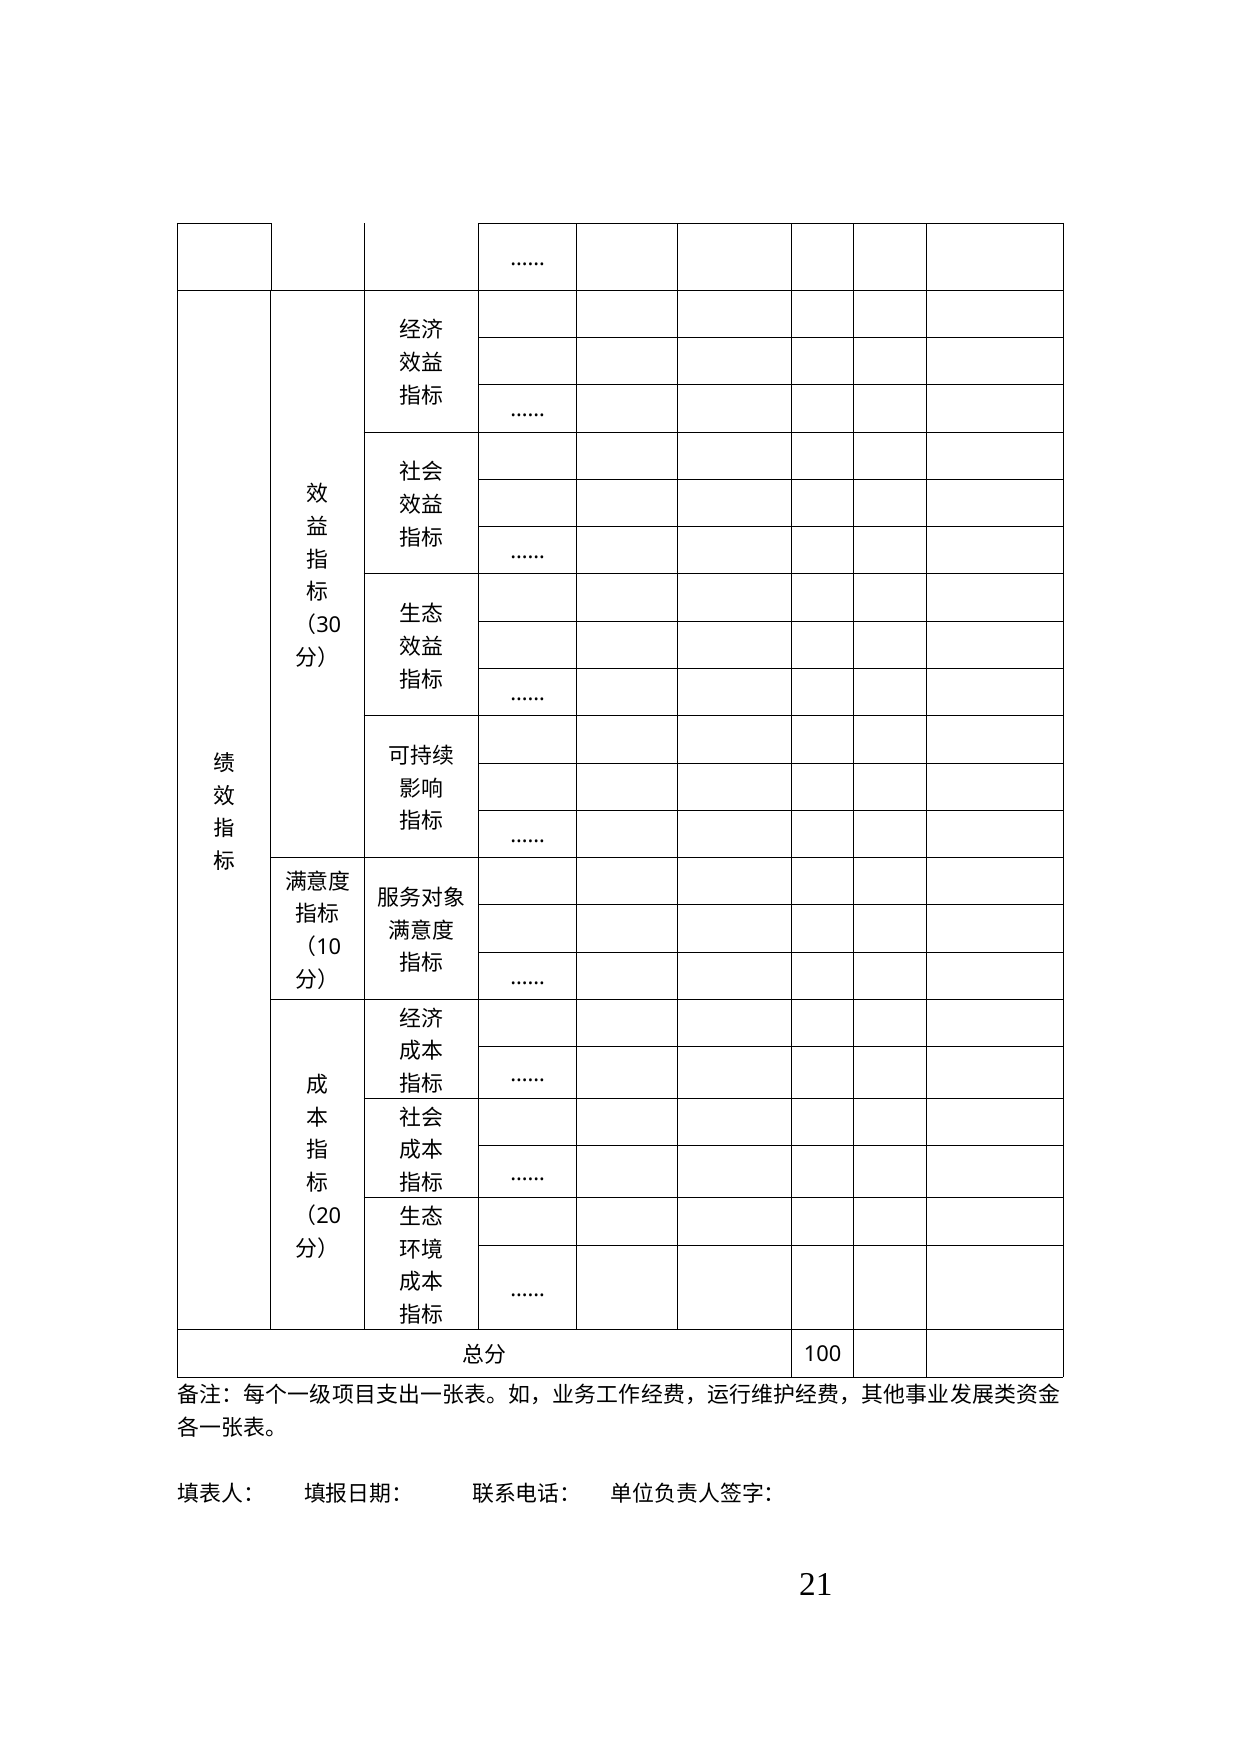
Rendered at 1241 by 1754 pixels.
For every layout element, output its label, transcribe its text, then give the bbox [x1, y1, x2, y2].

table_cell [479, 622, 576, 668]
table_cell [577, 1000, 677, 1046]
table_cell [792, 527, 853, 573]
table_cell [678, 291, 791, 337]
table_cell [577, 1146, 677, 1197]
table_cell [854, 811, 926, 857]
table_cell [927, 527, 1063, 573]
table_cell [577, 1047, 677, 1098]
table_cell 生态 环境 成本 指标 [365, 1198, 478, 1329]
table_cell [854, 1330, 926, 1376]
table_cell [678, 1000, 791, 1046]
table_cell [678, 1246, 791, 1329]
table_cell [927, 811, 1063, 857]
table_cell [577, 1099, 677, 1145]
table_cell 可持续 影响 指标 [365, 716, 478, 857]
table_cell [577, 338, 677, 384]
table_cell [479, 338, 576, 384]
table_cell [678, 527, 791, 573]
table_cell [927, 1330, 1063, 1376]
table_cell 社会 成本 指标 [365, 1099, 478, 1197]
table_cell …… [479, 1246, 576, 1329]
table_cell [678, 433, 791, 479]
table_cell …… [479, 385, 576, 431]
table_cell 经济 效益 指标 [365, 291, 478, 431]
table_cell [678, 953, 791, 999]
table_cell [927, 764, 1063, 810]
table_cell [678, 1198, 791, 1244]
table_cell [678, 905, 791, 952]
table_cell [854, 338, 926, 384]
table_cell …… [479, 811, 576, 857]
table_cell [479, 764, 576, 810]
table_cell [792, 1047, 853, 1098]
table_cell …… [479, 953, 576, 999]
table_cell [678, 574, 791, 621]
table_cell [927, 385, 1063, 431]
table_cell [927, 953, 1063, 999]
table_cell [792, 1246, 853, 1329]
table_cell [854, 1047, 926, 1098]
table_cell [577, 527, 677, 573]
table_cell [577, 1198, 677, 1244]
table_cell [792, 224, 853, 289]
table_cell [792, 1000, 853, 1046]
table_cell [854, 1000, 926, 1046]
table_cell [678, 811, 791, 857]
table_cell [792, 716, 853, 762]
table_cell [792, 764, 853, 810]
table_cell [854, 224, 926, 289]
table_cell [792, 574, 853, 621]
text 备注：每个一级项目支出一张表。如，业务工作经费，运行维护经费，其他事业发展类资金各一张表。 [177, 1378, 1063, 1442]
table_cell [854, 905, 926, 952]
table_cell …… [479, 224, 576, 289]
table_cell [792, 385, 853, 431]
table_cell [479, 574, 576, 621]
table_cell [927, 574, 1063, 621]
table_cell [678, 224, 791, 289]
table_cell [678, 858, 791, 904]
table_cell [927, 1246, 1063, 1329]
table_cell [854, 858, 926, 904]
table_cell [854, 953, 926, 999]
table_cell …… [479, 1047, 576, 1098]
table_cell [577, 574, 677, 621]
table_cell [792, 622, 853, 668]
table_cell [479, 858, 576, 904]
table_cell 效 益 指 标 （30分） [271, 291, 364, 857]
table_cell 100 [792, 1330, 853, 1376]
text 填表人： 填报日期： 联系电话： 单位负责人签字： [177, 1475, 1063, 1508]
table_cell [854, 716, 926, 762]
table_cell [927, 1198, 1063, 1244]
table_cell [854, 1099, 926, 1145]
table_cell 成 本 指 标 （20分） [271, 1000, 364, 1329]
table_cell [792, 291, 853, 337]
table_cell [479, 291, 576, 337]
table_cell [927, 224, 1063, 289]
table_cell [854, 1246, 926, 1329]
table_cell [577, 224, 677, 289]
table_cell [792, 338, 853, 384]
table_cell [927, 1000, 1063, 1046]
table_cell [792, 1146, 853, 1197]
table_cell [678, 622, 791, 668]
table_cell [577, 953, 677, 999]
table_cell [577, 905, 677, 952]
table_cell [927, 338, 1063, 384]
table_cell [678, 669, 791, 715]
table_cell [792, 953, 853, 999]
table_cell 满意度 指标 （10分） [271, 858, 364, 999]
table_cell [479, 1099, 576, 1145]
table_cell [854, 291, 926, 337]
table_cell [678, 1099, 791, 1145]
table_cell [927, 1146, 1063, 1197]
table_cell …… [479, 527, 576, 573]
table_cell 服务对象 满意度 指标 [365, 858, 478, 999]
table_cell [678, 1146, 791, 1197]
table_cell [854, 574, 926, 621]
table_cell [577, 716, 677, 762]
table_cell [577, 291, 677, 337]
table_cell [479, 433, 576, 479]
table_cell [927, 433, 1063, 479]
table_cell [792, 433, 853, 479]
table_cell [927, 669, 1063, 715]
table_cell [577, 385, 677, 431]
table_cell [479, 1198, 576, 1244]
table_cell 生态 效益 指标 [365, 574, 478, 715]
table_cell [927, 480, 1063, 526]
table_cell [678, 1047, 791, 1098]
table_cell [927, 622, 1063, 668]
table_cell [479, 716, 576, 762]
table_cell [854, 622, 926, 668]
table_cell [854, 433, 926, 479]
table_cell [577, 433, 677, 479]
table_cell [577, 669, 677, 715]
table_cell [678, 764, 791, 810]
table_cell [854, 480, 926, 526]
table_cell [577, 858, 677, 904]
table_cell [854, 1146, 926, 1197]
table_cell [479, 905, 576, 952]
table_cell [927, 716, 1063, 762]
table_cell [577, 1246, 677, 1329]
table_cell [927, 291, 1063, 337]
table_cell 经济 成本 指标 [365, 1000, 478, 1098]
table_cell [854, 1198, 926, 1244]
table_cell [792, 669, 853, 715]
table_cell [792, 858, 853, 904]
table_cell [577, 764, 677, 810]
table_cell [927, 1099, 1063, 1145]
table_cell [792, 1198, 853, 1244]
table_cell [678, 716, 791, 762]
table_cell [479, 480, 576, 526]
table_cell [792, 1099, 853, 1145]
table_cell [792, 905, 853, 952]
table_cell [927, 905, 1063, 952]
table_cell [854, 669, 926, 715]
table_cell [577, 811, 677, 857]
table_cell 社会 效益 指标 [365, 433, 478, 573]
table_cell 绩 效 指 标 [178, 291, 270, 1329]
table_cell [678, 385, 791, 431]
table_cell …… [479, 1146, 576, 1197]
table_cell [854, 764, 926, 810]
table_cell [927, 1047, 1063, 1098]
table_cell [792, 811, 853, 857]
table_cell [479, 1000, 576, 1046]
table_cell [854, 385, 926, 431]
table_cell 总分 [178, 1330, 791, 1376]
table_cell [678, 480, 791, 526]
table_cell [577, 480, 677, 526]
table_cell …… [479, 669, 576, 715]
table_cell [792, 480, 853, 526]
table_cell [927, 858, 1063, 904]
table_cell [577, 622, 677, 668]
table_cell [854, 527, 926, 573]
table_cell [678, 338, 791, 384]
